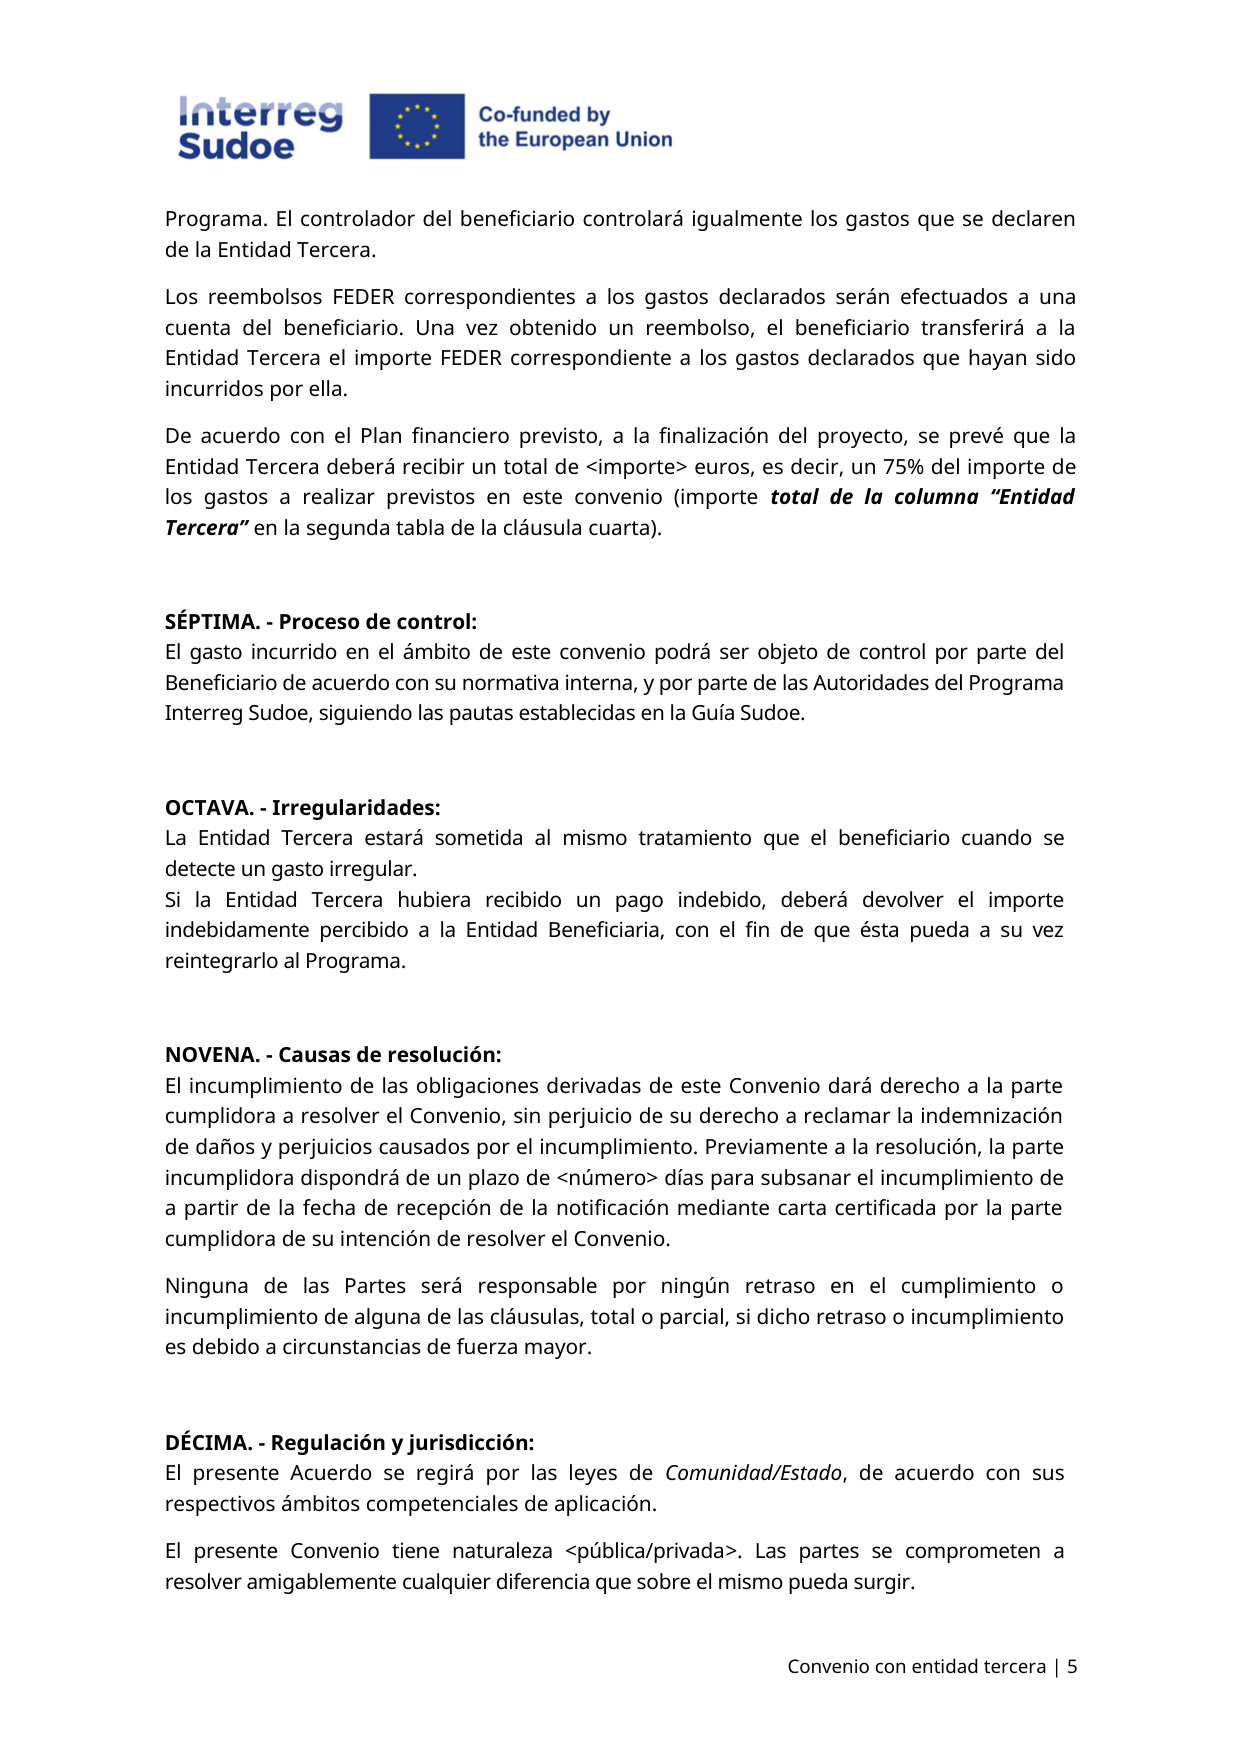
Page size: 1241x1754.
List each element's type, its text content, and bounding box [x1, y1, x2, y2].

text El presente Acuerdo se regirá por las leyes de Comunidad/Estado, de acuerdo con sus respectivos ámbitos competenciales de aplicación. [164, 1458, 1065, 1518]
text Si la Entidad Tercera hubiera recibido un pago indebido, deberá devolver el importe indebidamente percibido a la Entidad Beneficiaria, con el fin de que ésta pueda a su vez reintegrarlo al Programa. [164, 885, 1065, 974]
text Los reembolsos FEDER correspondientes a los gastos declarados serán efectuados a una cuenta del beneficiario. Una vez obtenido un reembolso, el beneficiario transferirá a la Entidad Tercera el importe FEDER correspondiente a los gastos declarados que hayan sido incurridos por ella. [164, 282, 1077, 402]
text El incumplimiento de las obligaciones derivadas de este Convenio dará derecho a la parte cumplidora a resolver el Convenio, sin perjuicio de su derecho a reclamar la indemnización de daños y perjuicios causados por el incumplimiento. Previamente a la resolución, la parte incumplidora dispondrá de un plazo de <número> días para subsanar el incumplimiento de a partir de la fecha de recepción de la notificación mediante carta certificada por la parte cumplidora de su intención de resolver el Convenio. [164, 1071, 1065, 1252]
text OCTAVA. - Irregularidades: [164, 793, 1065, 821]
text DÉCIMA. - Regulación y jurisdicción: [164, 1428, 1065, 1456]
text El gasto incurrido en el ámbito de este convenio podrá ser objeto de control por parte del Beneficiario de acuerdo con su normativa interna, y por parte de las Autoridades del Programa Interreg Sudoe, siguiendo las pautas establecidas en la Guía Sudoe. [164, 637, 1065, 727]
text Ninguna de las Partes será responsable por ningún retraso en el cumplimiento o incumplimiento de alguna de las cláusulas, total o parcial, si dicho retraso o incumplimiento es debido a circunstancias de fuerza mayor. [164, 1271, 1065, 1361]
text De acuerdo con el Plan financiero previsto, a la finalización del proyecto, se prevé que la Entidad Tercera deberá recibir un total de <importe> euros, es decir, un 75% del importe de los gastos a realizar previstos en este convenio (importe total de la columna “Entidad Tercera” en la segunda tabla de la cláusula cuarta). [164, 421, 1077, 541]
picture [164, 75, 687, 176]
text La Entidad Tercera estará sometida al mismo tratamiento que el beneficiario cuando se detecte un gasto irregular. [164, 823, 1065, 882]
text NOVENA. - Causas de resolución: [164, 1040, 1065, 1069]
text SÉPTIMA. - Proceso de control: [164, 607, 1065, 636]
text El presente Convenio tiene naturaleza <pública/privada>. Las partes se comprometen a resolver amigablemente cualquier diferencia que sobre el mismo pueda surgir. [164, 1536, 1065, 1595]
